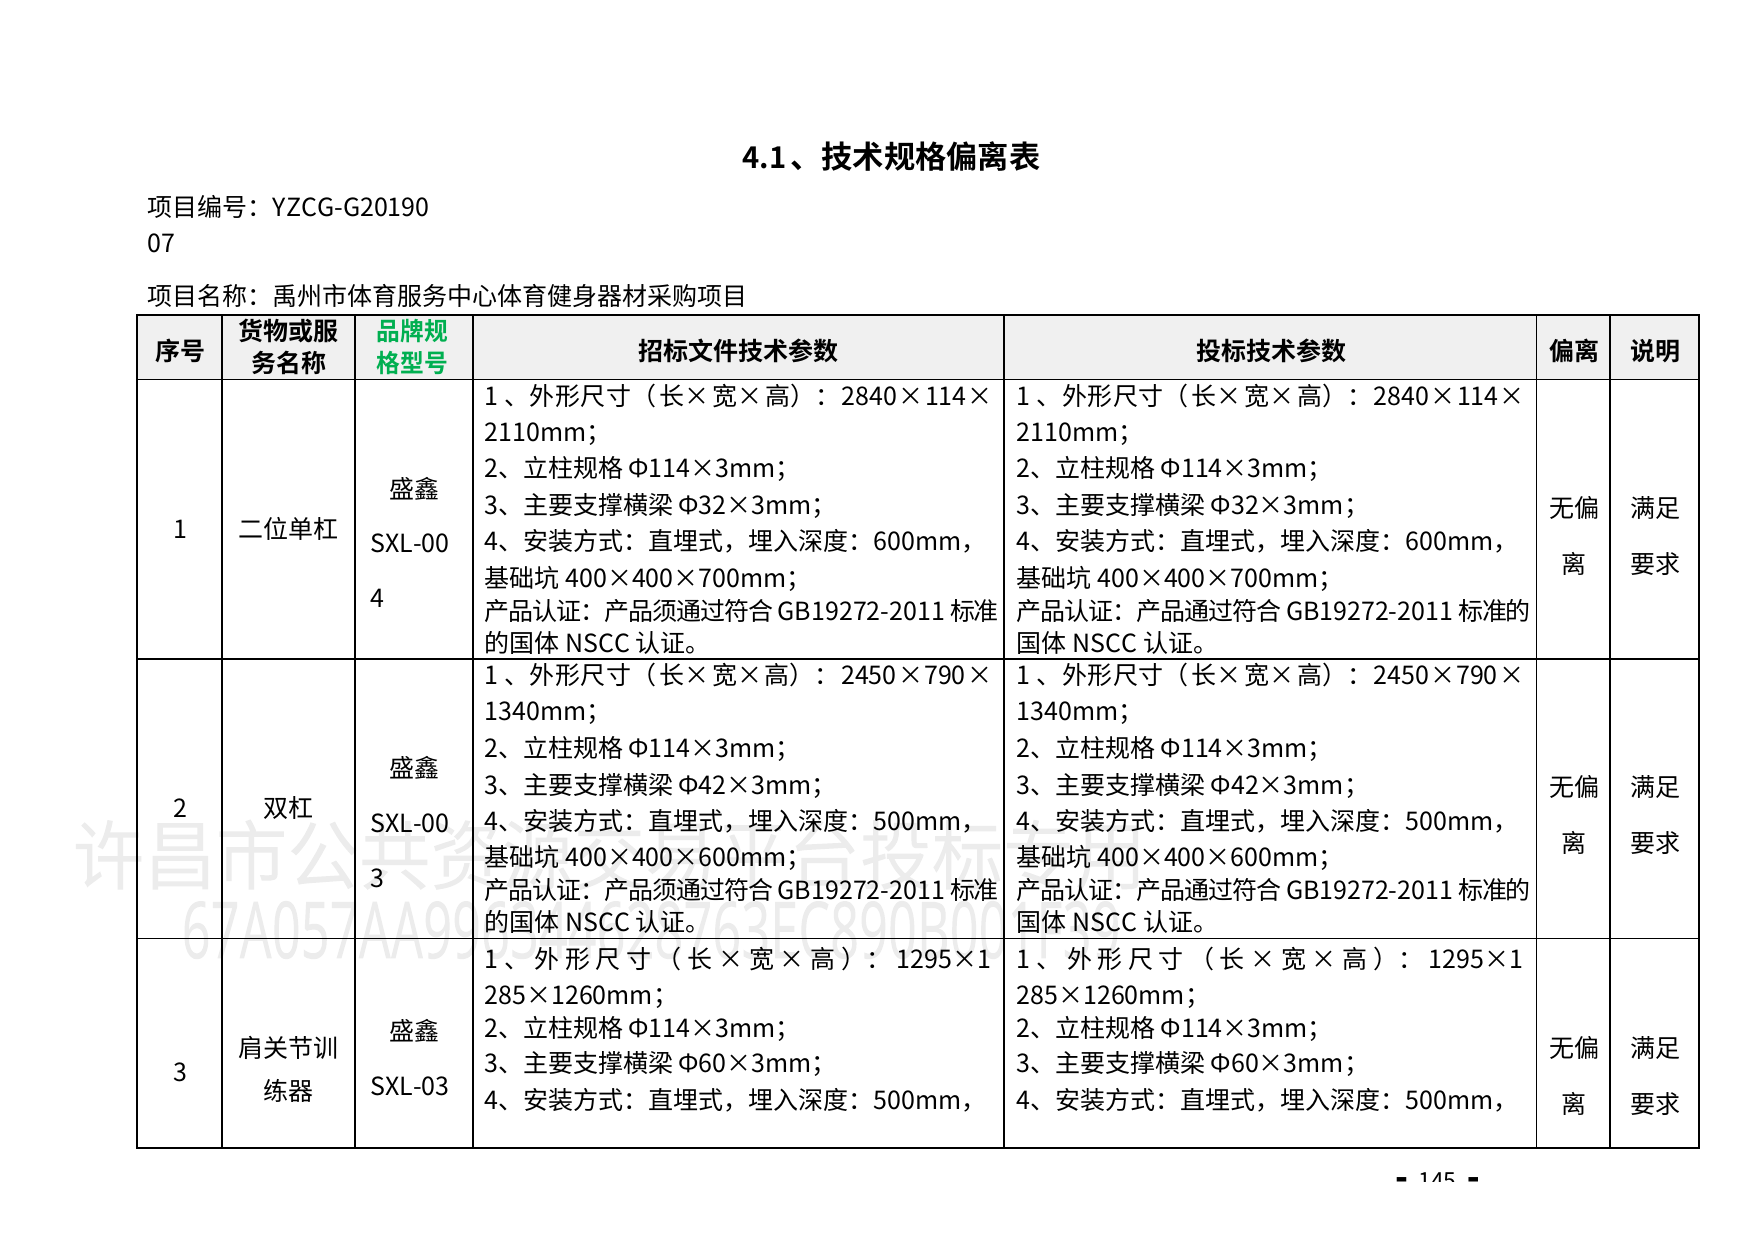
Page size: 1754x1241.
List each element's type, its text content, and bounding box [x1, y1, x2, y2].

table_cell 满足要求 [1611, 380, 1698, 658]
table_header 品牌规 格型号 [356, 316, 472, 379]
table_header 说明 [1611, 316, 1698, 379]
table_cell 1 、外形尺寸（ 长× 宽× 高）： 2840 × 114 × 2110mm； 2、立柱规格Ф114×3mm； 3、主要支撑横梁Ф32×3mm； 4、安装方式：直埋式，埋入深度：600mm，基础坑 400×400×700mm； 产品认证：产品须通过符合 GB19272-2011 标准 的国体 NSCC 认证。 [474, 380, 1003, 658]
table_cell 无偏离 [1537, 660, 1609, 937]
table_cell 无偏离 [1537, 380, 1609, 658]
table_cell 肩关节训练器 [223, 939, 354, 1147]
table_cell 满足要求 [1611, 660, 1698, 937]
table_header 偏离 [1537, 316, 1609, 379]
table_cell 盛鑫SXL-036 [356, 939, 472, 1147]
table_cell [1005, 939, 1536, 1147]
table_cell 1 、外形尺寸（ 长× 宽× 高）： 2450 × 790 × 1340mm； 2、立柱规格Ф114×3mm； 3、主要支撑横梁Ф42×3mm； 4、安装方式：直埋式，埋入深度：500mm，基础坑 400×400×600mm； 产品认证：产品须通过符合 GB19272-2011 标准 的国体 NSCC 认证。 [474, 660, 1003, 937]
table_cell 盛鑫SXL-003 [356, 660, 472, 937]
table_header 货物或服 务名称 [223, 316, 354, 379]
table_header 序号 [138, 316, 221, 379]
table_cell 无偏离 [1537, 939, 1609, 1147]
text 项目名称：禹州市体育服务中心体育健身器材采购项目 [148, 277, 1712, 313]
table_cell 3 [138, 939, 221, 1147]
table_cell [474, 939, 1003, 1147]
table_cell 二位单杠 [223, 380, 354, 658]
table_cell 双杠 [223, 660, 354, 937]
table_cell 1 、外形尺寸（ 长× 宽× 高）： 2840 × 114 × 2110mm； 2、立柱规格Ф114×3mm； 3、主要支撑横梁Ф32×3mm； 4、安装方式：直埋式，埋入深度：600mm，基础坑 400×400×700mm； 产品认证：产品通过符合 GB19272-2011 标准的 国体 NSCC 认证。 [1005, 380, 1536, 658]
table_cell 满足要求 [1611, 939, 1698, 1147]
table_cell 1 [138, 380, 221, 658]
table_cell 盛鑫SXL-004 [356, 380, 472, 658]
table_cell 1 、外形尺寸（ 长× 宽× 高）： 2450 × 790 × 1340mm； 2、立柱规格Ф114×3mm； 3、主要支撑横梁Ф42×3mm； 4、安装方式：直埋式，埋入深度：500mm，基础坑 400×400×600mm； 产品认证：产品通过符合 GB19272-2011 标准的 国体 NSCC 认证。 [1005, 660, 1536, 937]
table_header 招标文件技术参数 [474, 316, 1003, 379]
table_cell 2 [138, 660, 221, 937]
list 、技术规格偏离表 [742, 132, 1712, 177]
table_header 投标技术参数 [1005, 316, 1536, 379]
text 项目编号：YZCG-G2019007 [148, 187, 439, 259]
